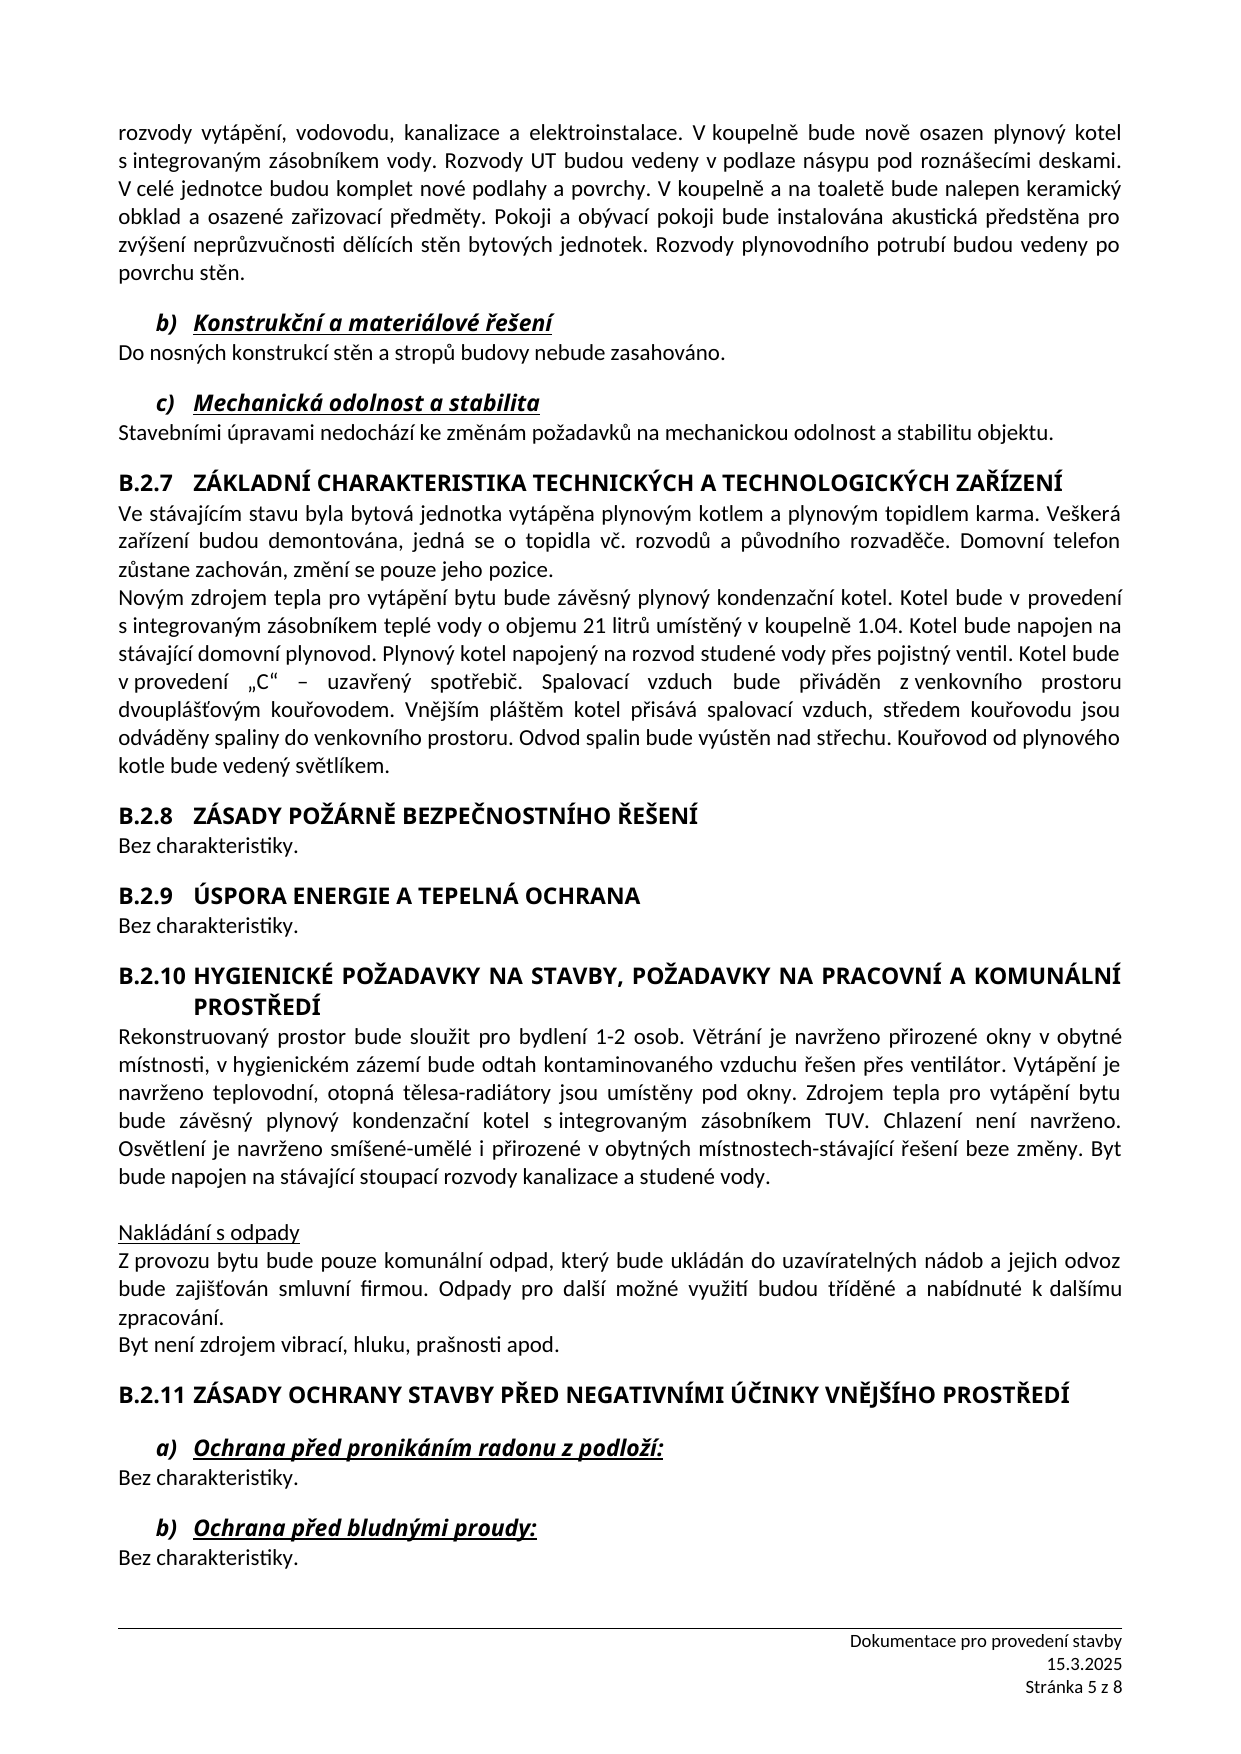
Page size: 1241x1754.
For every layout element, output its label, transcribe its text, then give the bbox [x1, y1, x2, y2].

list ZÁSADY OCHRANY STAVBY PŘED NEGATIVNÍMI ÚČINKY VNĚJŠÍHO PROSTŘEDÍ [118, 1379, 1122, 1411]
text Z provozu bytu bude pouze komunální odpad, který bude ukládán do uzavíratelných nádob a jejich odvoz bude zajišťován smluvní firmou. Odpady pro další možné využití budou tříděné a nabídnuté k dalšímu zpracování. [118, 1247, 1122, 1331]
text Ve stávajícím stavu byla bytová jednotka vytápěna plynovým kotlem a plynovým topidlem karma. Veškerá zařízení budou demontována, jedná se o topidla vč. rozvodů a původního rozvaděče. Domovní telefon zůstane zachován, změní se pouze jeho pozice. [118, 499, 1122, 583]
list ZÁKLADNÍ CHARAKTERISTIKA TECHNICKÝCH A TECHNOLOGICKÝCH ZAŘÍZENÍ [118, 467, 1122, 499]
subtitle Konstrukční a materiálové řešení [156, 307, 1122, 338]
text Nakládání s odpady [118, 1218, 1122, 1247]
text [118, 118, 1122, 286]
text Stavebními úpravami nedochází ke změnám požadavků na mechanickou odolnost a stabilitu objektu. [118, 418, 1122, 447]
text Do nosných konstrukcí stěn a stropů budovy nebude zasahováno. [118, 338, 1122, 366]
text Byt není zdrojem vibrací, hluku, prašnosti apod. [118, 1331, 1122, 1359]
text Bez charakteristiky. [118, 831, 1122, 859]
text Novým zdrojem tepla pro vytápění bytu bude závěsný plynový kondenzační kotel. Kotel bude v provedení s integrovaným zásobníkem teplé vody o objemu 21 litrů umístěný v koupelně 1.04. Kotel bude napojen na stávající domovní plynovod. Plynový kotel napojený na rozvod studené vody přes pojistný ventil. Kotel bude v provedení „C“ – uzavřený spotřebič. Spalovací vzduch bude přiváděn z venkovního prostoru dvouplášťovým kouřovodem. Vnějším pláštěm kotel přisává spalovací vzduch, středem kouřovodu jsou odváděny spaliny do venkovního prostoru. Odvod spalin bude vyústěn nad střechu. Kouřovod od plynového kotle bude vedený světlíkem. [118, 583, 1122, 779]
subtitle Ochrana před pronikáním radonu z podloží: [156, 1432, 1122, 1463]
text Bez charakteristiky. [118, 1463, 1122, 1491]
text Rekonstruovaný prostor bude sloužit pro bydlení 1-2 osob. Větrání je navrženo přirozené okny v obytné místnosti, v hygienickém zázemí bude odtah kontaminovaného vzduchu řešen přes ventilátor. Vytápění je navrženo teplovodní, otopná tělesa-radiátory jsou umístěny pod okny. Zdrojem tepla pro vytápění bytu bude závěsný plynový kondenzační kotel s integrovaným zásobníkem TUV. Chlazení není navrženo. Osvětlení je navrženo smíšené-umělé i přirozené v obytných místnostech-stávající řešení beze změny. Byt bude napojen na stávající stoupací rozvody kanalizace a studené vody. [118, 1022, 1122, 1191]
subtitle Mechanická odolnost a stabilita [156, 387, 1122, 418]
list ÚSPORA ENERGIE A TEPELNÁ OCHRANA [118, 880, 1122, 911]
list HYGIENICKÉ POŽADAVKY NA STAVBY, POŽADAVKY NA PRACOVNÍ A KOMUNÁLNÍ PROSTŘEDÍ [118, 960, 1122, 1022]
subtitle Ochrana před bludnými proudy: [156, 1512, 1122, 1543]
text Bez charakteristiky. [118, 1543, 1122, 1571]
list ZÁSADY POŽÁRNĚ BEZPEČNOSTNÍHO ŘEŠENÍ [118, 800, 1122, 831]
text Bez charakteristiky. [118, 911, 1122, 939]
